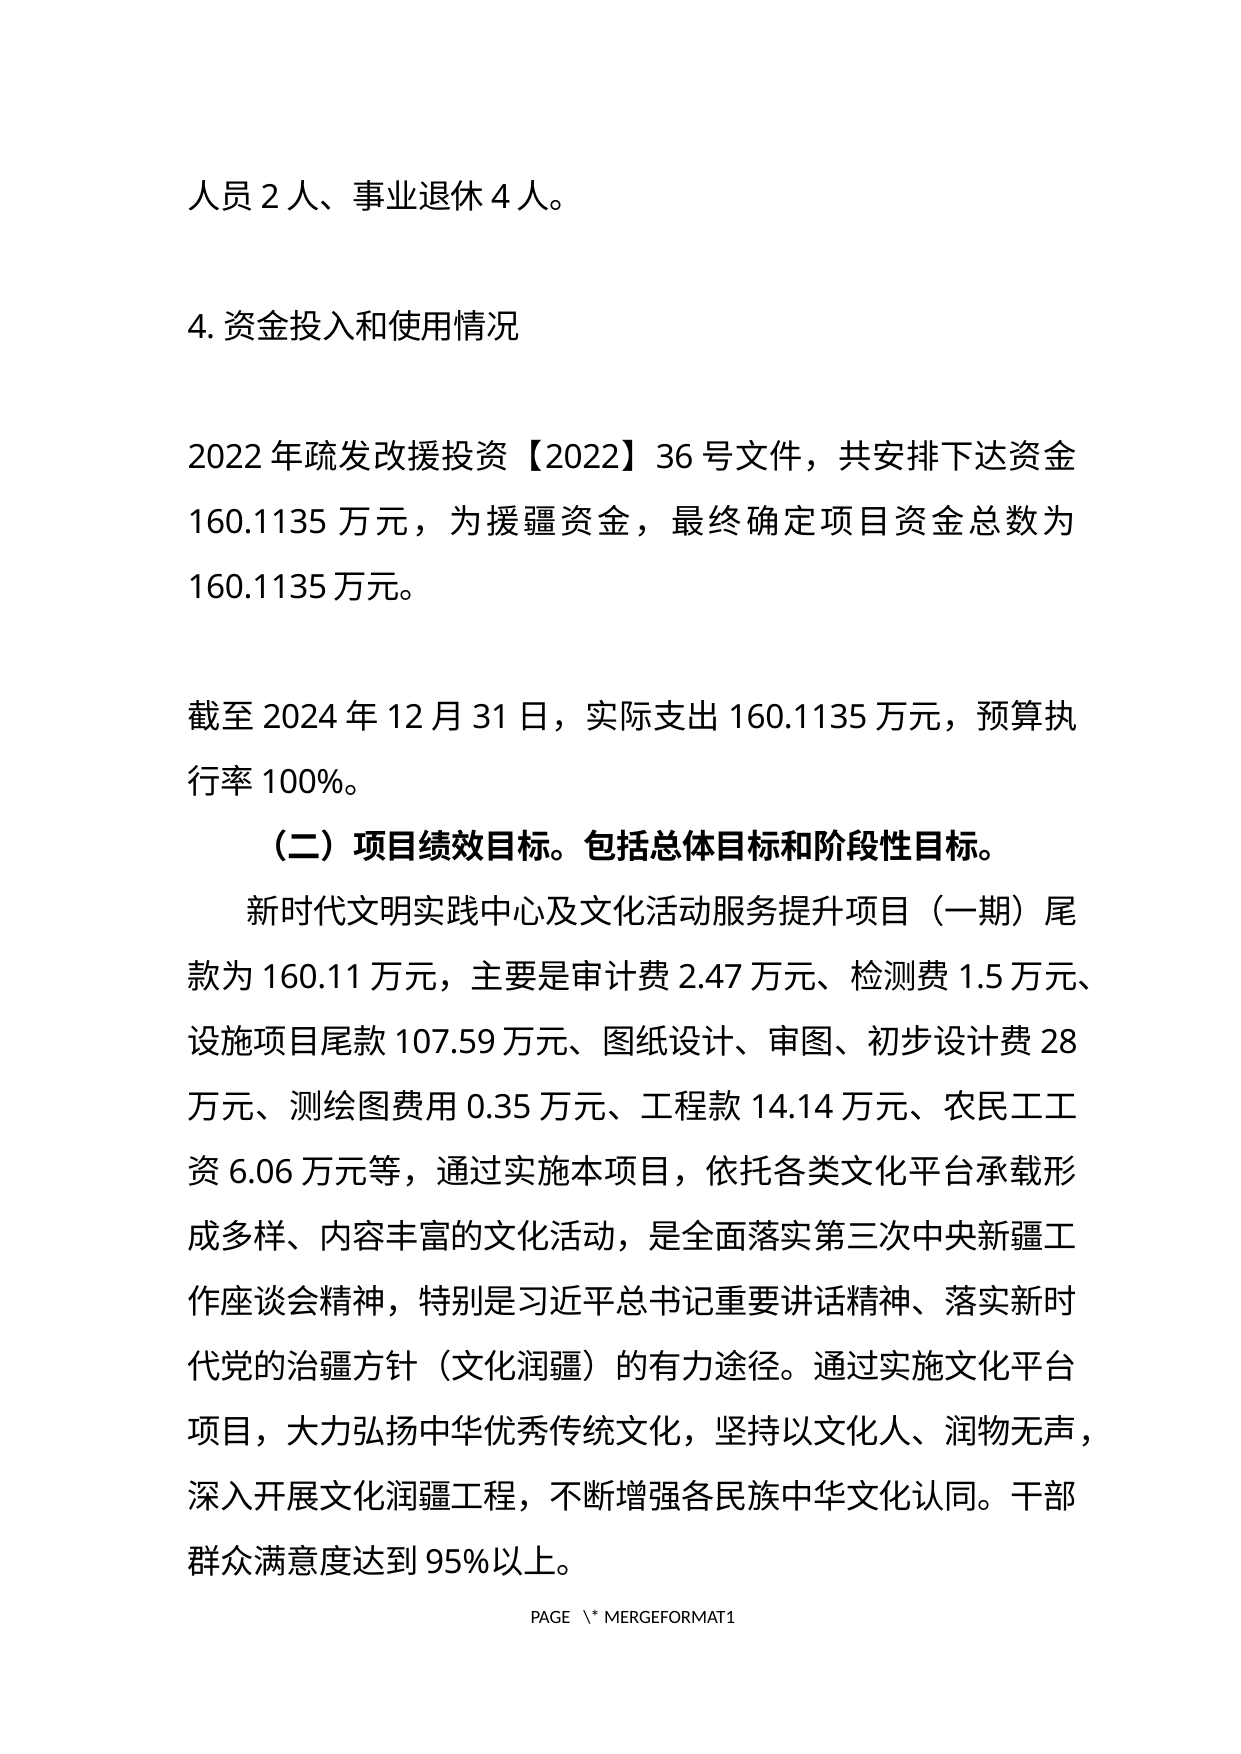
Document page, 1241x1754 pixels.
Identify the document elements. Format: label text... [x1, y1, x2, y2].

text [187, 877, 1078, 1592]
text （二）项目绩效目标。包括总体目标和阶段性目标。 [187, 812, 1078, 877]
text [187, 162, 1078, 812]
